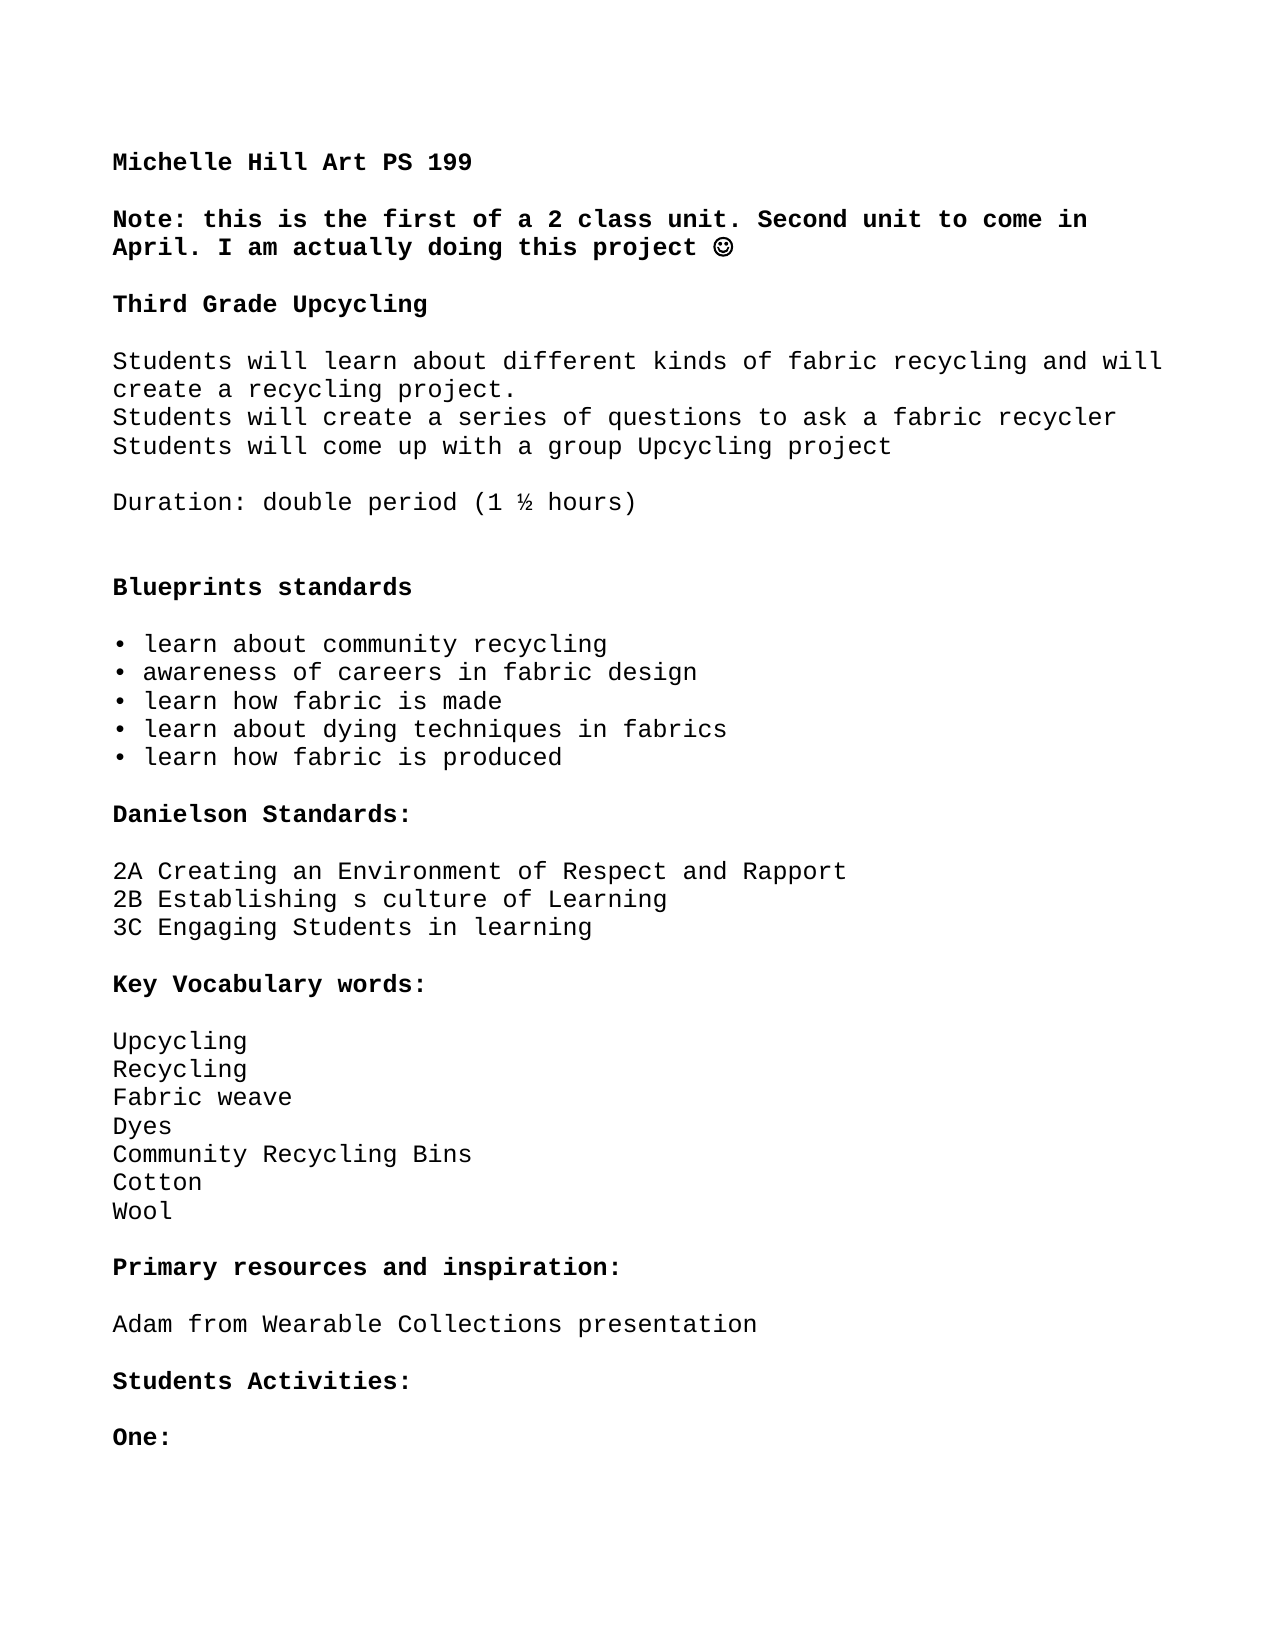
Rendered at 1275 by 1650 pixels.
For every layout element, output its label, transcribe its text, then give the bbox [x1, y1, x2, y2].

text 2A Creating an Environment of Respect and Rapport [112, 858, 1163, 887]
text Third Grade Upcycling [112, 292, 1163, 320]
text Community Recycling Bins [112, 1142, 1163, 1170]
text Students will learn about different kinds of fabric recycling and will create a recycling project. [112, 348, 1163, 405]
text Upcycling [112, 1028, 1163, 1057]
text • learn how fabric is produced [112, 745, 1163, 773]
text Key Vocabulary words: [112, 972, 1163, 1000]
text • learn about community recycling [112, 632, 1163, 660]
text 2B Establishing s culture of Learning [112, 887, 1163, 915]
text Students will create a series of questions to ask a fabric recycler [112, 405, 1163, 433]
text Primary resources and inspiration: [112, 1255, 1163, 1283]
text Danielson Standards: [112, 802, 1163, 830]
text • learn about dying techniques in fabrics [112, 717, 1163, 745]
text Fabric weave [112, 1085, 1163, 1113]
text Duration: double period (1 ½ hours) [112, 490, 1163, 518]
text 3C Engaging Students in learning [112, 915, 1163, 943]
text Michelle Hill Art PS 199 [112, 150, 1163, 178]
text • learn how fabric is made [112, 688, 1163, 717]
text Recycling [112, 1057, 1163, 1085]
text One: [112, 1425, 1163, 1453]
text • awareness of careers in fabric design [112, 660, 1163, 688]
text Students Activities: [112, 1368, 1163, 1397]
text Students will come up with a group Upcycling project [112, 433, 1163, 462]
text Adam from Wearable Collections presentation [112, 1312, 1163, 1340]
text Cotton [112, 1170, 1163, 1198]
text Blueprints standards [112, 575, 1163, 603]
text Note: this is the first of a 2 class unit. Second unit to come in April. I am actually doing this project [112, 207, 1163, 263]
text Dyes [112, 1113, 1163, 1142]
text Wool [112, 1198, 1163, 1227]
